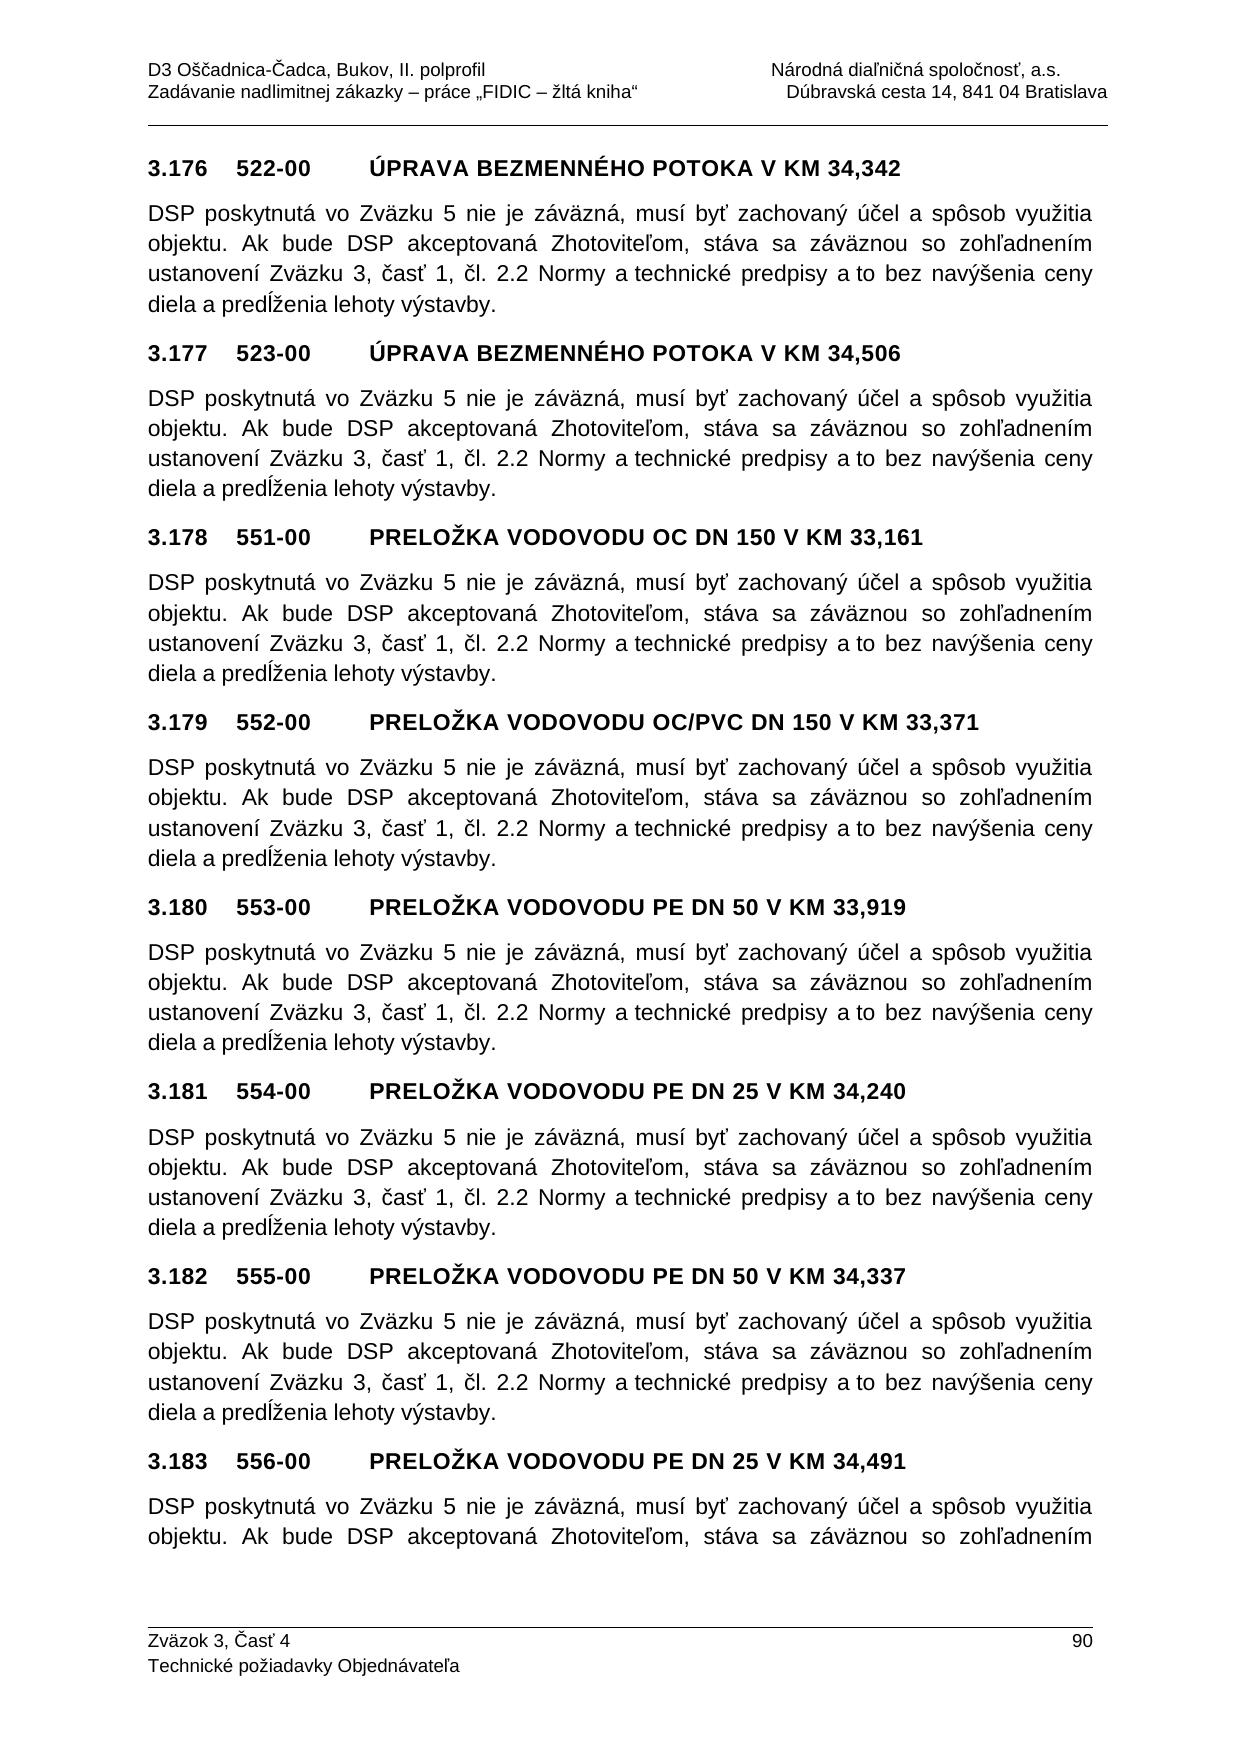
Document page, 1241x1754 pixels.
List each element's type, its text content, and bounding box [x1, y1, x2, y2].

subtitle 551-00 Preložka vodovodu OC DN 150 v km 33,161 [148, 524, 1093, 551]
subtitle 554-00 Preložka vodovodu PE DN 25 v km 34,240 [148, 1078, 1093, 1105]
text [148, 1493, 1093, 1549]
subtitle 552-00 Preložka vodovodu OC/PVC DN 150 v km 33,371 [148, 709, 1093, 735]
subtitle 555-00 Preložka vodovodu PE DN 50 v km 34,337 [148, 1263, 1093, 1289]
subtitle 556-00 Preložka vodovodu PE DN 25 v km 34,491 [148, 1448, 1093, 1474]
subtitle 522-00 Úprava bezmenného potoka v km 34,342 [148, 155, 1093, 181]
subtitle 523-00 Úprava bezmenného potoka v km 34,506 [148, 339, 1093, 366]
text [148, 200, 1093, 317]
subtitle 553-00 Preložka vodovodu PE DN 50 v km 33,919 [148, 894, 1093, 920]
